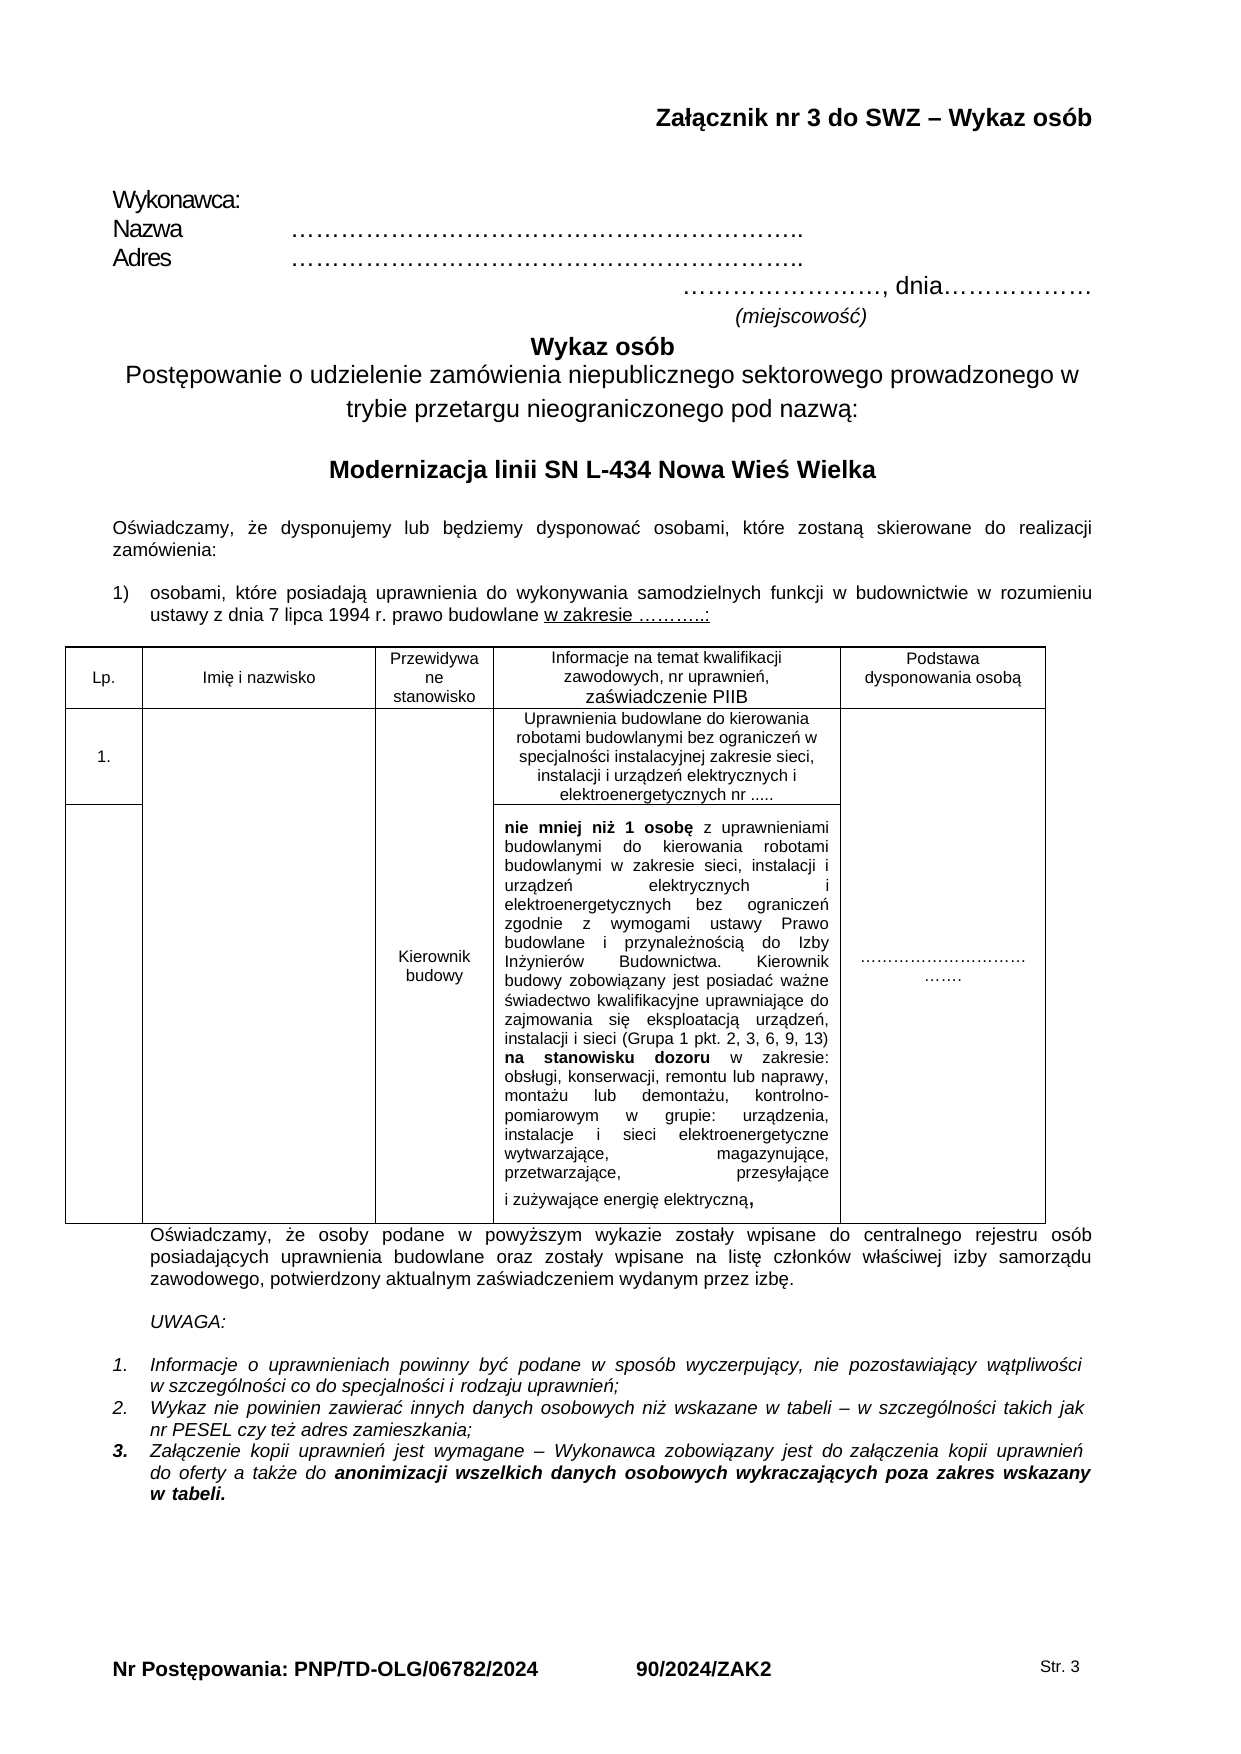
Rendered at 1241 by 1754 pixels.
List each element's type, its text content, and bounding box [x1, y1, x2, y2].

table_cell ………………………………. [841, 709, 1045, 1223]
text Wykonawca: [112, 185, 1093, 214]
table_header Przewidywane stanowisko [376, 648, 493, 707]
text UWAGA: [150, 1311, 1093, 1332]
table_cell 1. [66, 709, 142, 804]
text Wykaz osób [112, 332, 1093, 361]
text ……………………, dnia……………… [150, 271, 1093, 300]
text Oświadczamy, że dysponujemy lub będziemy dysponować osobami, które zostaną skierowane do realizacji zamówienia: [112, 517, 1093, 560]
table_cell Uprawnienia budowlane do kierowania robotami budowlanymi bez ograniczeń w specjalności instalacyjnej zakresie sieci, instalacji i urządzeń elektrycznych i elektroenergetycznych nr ..... [494, 709, 840, 804]
text Załącznik nr 3 do SWZ – Wykaz osób [112, 102, 1093, 131]
table_cell [143, 709, 375, 1223]
table_header Lp. [66, 648, 142, 707]
text Oświadczamy, że osoby podane w powyższym wykazie zostały wpisane do centralnego rejestru osób posiadających uprawnienia budowlane oraz zostały wpisane na listę członków właściwej izby samorządu zawodowego, potwierdzony aktualnym zaświadczeniem wydanym przez izbę. [150, 1224, 1093, 1289]
list Informacje o uprawnieniach powinny być podane w sposób wyczerpujący, nie pozostawiający wątpliwości w szczególności co do specjalności i rodzaju uprawnień; [112, 1354, 1093, 1397]
list Wykaz nie powinien zawierać innych danych osobowych niż wskazane w tabeli – w szczególności takich jak nr PESEL czy też adres zamieszkania; [112, 1397, 1093, 1440]
table_cell [66, 805, 142, 1223]
list Załączenie kopii uprawnień jest wymagane – Wykonawca zobowiązany jest do załączenia kopii uprawnień do oferty a także do anonimizacji wszelkich danych osobowych wykraczających poza zakres wskazany w tabeli. [112, 1440, 1093, 1504]
table_cell nie mniej niż 1 osobę z uprawnieniami budowlanymi do kierowania robotami budowlanymi w zakresie sieci, instalacji i urządzeń elektrycznych i elektroenergetycznych bez ograniczeń zgodnie z wymogami ustawy Prawo budowlane i przynależnością do Izby Inżynierów Budownictwa. Kierownik budowy zobowiązany jest posiadać ważne świadectwo kwalifikacyjne uprawniające do zajmowania się eksploatacją urządzeń, instalacji i sieci (Grupa 1 pkt. 2, 3, 6, 9, 13) na stanowisku dozoru w zakresie: obsługi, konserwacji, remontu lub naprawy, montażu lub demontażu, kontrolno-pomiarowym w grupie: urządzenia, instalacje i sieci elektroenergetyczne wytwarzające, magazynujące, przetwarzające, przesyłające i zużywające energię elektryczną, [494, 805, 840, 1223]
text Modernizacja linii SN L-434 Nowa Wieś Wielka [112, 455, 1093, 484]
text Postępowanie o udzielenie zamówienia niepublicznego sektorowego prowadzonego w trybie przetargu nieograniczonego pod nazwą: [112, 361, 1093, 422]
table_header Podstawa dysponowania osobą [841, 648, 1045, 707]
table_header Informacje na temat kwalifikacji zawodowych, nr uprawnień, zaświadczenie PIIB [494, 648, 840, 707]
text Nazwa …………………………………………………….. [112, 214, 1093, 242]
text Adres …………………………………………………….. [112, 242, 1093, 271]
table_cell Kierownik budowy [376, 709, 493, 1223]
text (miejscowość) [112, 304, 1093, 328]
table_header Imię i nazwisko [143, 648, 375, 707]
list osobami, które posiadają uprawnienia do wykonywania samodzielnych funkcji w budownictwie w rozumieniu ustawy z dnia 7 lipca 1994 r. prawo budowlane w zakresie ………..: [112, 582, 1093, 625]
